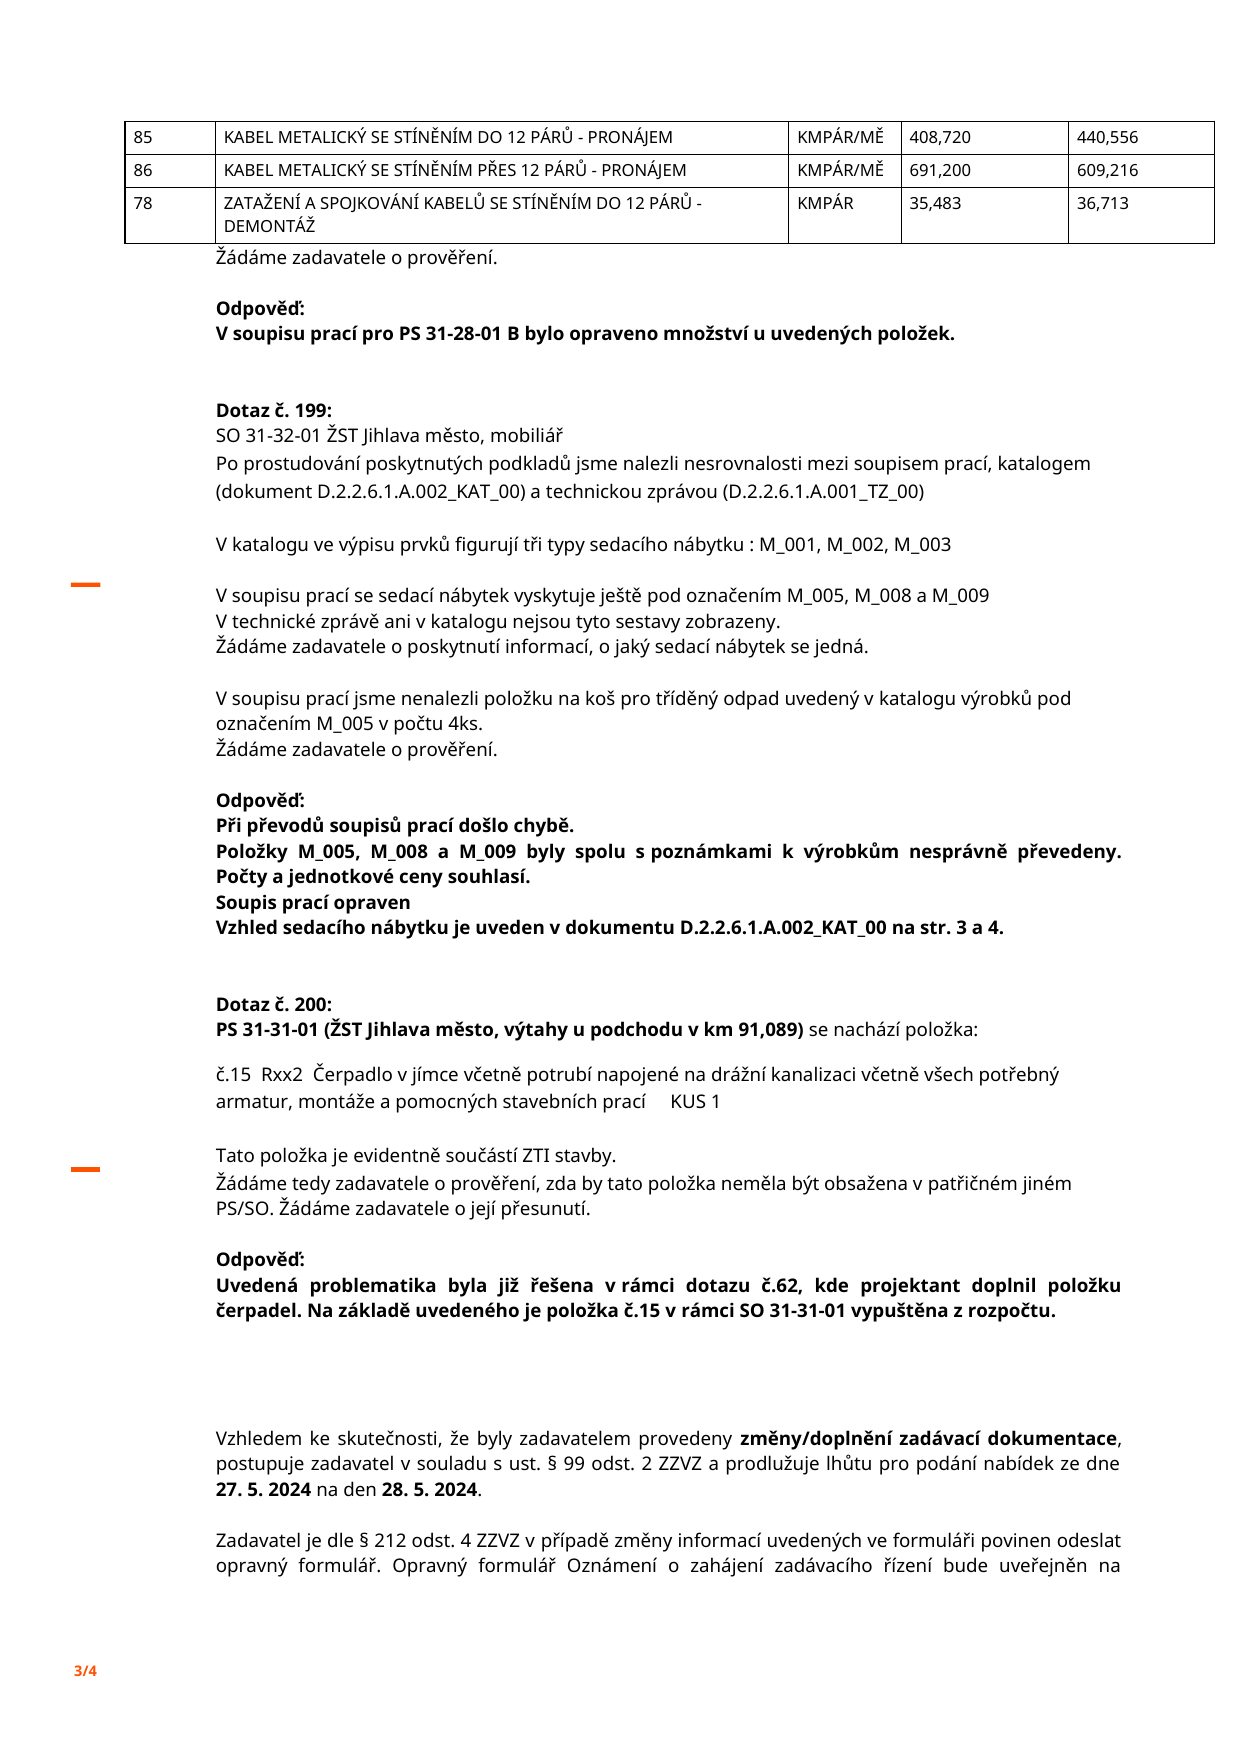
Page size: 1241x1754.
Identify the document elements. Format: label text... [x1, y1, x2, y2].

text Žádáme tedy zadavatele o prověření, zda by tato položka neměla být obsažena v patřičném jiném PS/SO. Žádáme zadavatele o její přesunutí. [216, 1170, 1122, 1221]
text SO 31-32-01 ŽST Jihlava město, mobiliář Po prostudování poskytnutých podkladů jsme nalezli nesrovnalosti mezi soupisem prací, katalogem (dokument D.2.2.6.1.A.002_KAT_00) a technickou zprávou (D.2.2.6.1.A.001_TZ_00) [216, 423, 1122, 504]
table_cell KABEL METALICKÝ SE STÍNĚNÍM PŘES 12 PÁRŮ - PRONÁJEM [216, 155, 788, 187]
table_cell 78 [126, 188, 215, 243]
text Soupis prací opraven [216, 889, 1122, 914]
table_cell KMPÁR/MĚ [789, 122, 901, 154]
table_cell KABEL METALICKÝ SE STÍNĚNÍM DO 12 PÁRŮ - PRONÁJEM [216, 122, 788, 154]
table_cell 609,216 [1069, 155, 1214, 187]
table_cell 85 [126, 122, 215, 154]
table_cell 35,483 [902, 188, 1068, 243]
table_cell 408,720 [902, 122, 1068, 154]
text Dotaz č. 200: [216, 991, 1122, 1017]
text Tato položka je evidentně součástí ZTI stavby. [216, 1142, 1122, 1167]
text Odpověď: [216, 787, 1122, 812]
table_cell KMPÁR [789, 188, 901, 243]
text Uvedená problematika byla již řešena v rámci dotazu č.62, kde projektant doplnil položku čerpadel. Na základě uvedeného je položka č.15 v rámci SO 31-31-01 vypuštěna z rozpočtu. [216, 1272, 1122, 1323]
table_cell KMPÁR/MĚ [789, 155, 901, 187]
text Žádáme zadavatele o prověření. [216, 244, 1122, 269]
text Odpověď: [216, 295, 1122, 321]
table_cell 691,200 [902, 155, 1068, 187]
table_cell 440,556 [1069, 122, 1214, 154]
table_cell 36,713 [1069, 188, 1214, 243]
text Vzhled sedacího nábytku je uveden v dokumentu D.2.2.6.1.A.002_KAT_00 na str. 3 a 4. [216, 914, 1122, 940]
text V katalogu ve výpisu prvků figurují tři typy sedacího nábytku : M_001, M_002, M_003 V soupisu prací se sedací nábytek vyskytuje ještě pod označením M_005, M_008 a M_009 V technické zprávě ani v katalogu nejsou tyto sestavy zobrazeny. Žádáme zadavatele o poskytnutí informací, o jaký sedací nábytek se jedná. V soupisu prací jsme nenalezli položku na koš pro tříděný odpad uvedený v katalogu výrobků pod označením M_005 v počtu 4ks. Žádáme zadavatele o prověření. [216, 532, 1122, 761]
text Při převodů soupisů prací došlo chybě. [216, 812, 1122, 838]
text Položky M_005, M_008 a M_009 byly spolu s poznámkami k výrobkům nesprávně převedeny. Počty a jednotkové ceny souhlasí. [216, 838, 1122, 889]
text Odpověď: [216, 1246, 1122, 1272]
table_cell ZATAŽENÍ A SPOJKOVÁNÍ KABELŮ SE STÍNĚNÍM DO 12 PÁRŮ - DEMONTÁŽ [216, 188, 788, 243]
text č.15 Rxx2 Čerpadlo v jímce včetně potrubí napojené na drážní kanalizaci včetně všech potřebný armatur, montáže a pomocných stavebních prací KUS 1 [216, 1061, 1122, 1114]
text PS 31-31-01 (ŽST Jihlava město, výtahy u podchodu v km 91,089) se nachází položka: [216, 1017, 1122, 1042]
table_cell 86 [126, 155, 215, 187]
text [216, 1527, 1122, 1578]
text V soupisu prací pro PS 31-28-01 B bylo opraveno množství u uvedených položek. [216, 321, 1122, 346]
text Dotaz č. 199: [216, 397, 1122, 423]
list Vzhledem ke skutečnosti, že byly zadavatelem provedeny změny/doplnění zadávací dokumentace, postupuje zadavatel v souladu s ust. § 99 odst. 2 ZZVZ a prodlužuje lhůtu pro podání nabídek ze dne 27. 5. 2024 na den 28. 5. 2024. [216, 1425, 1122, 1502]
